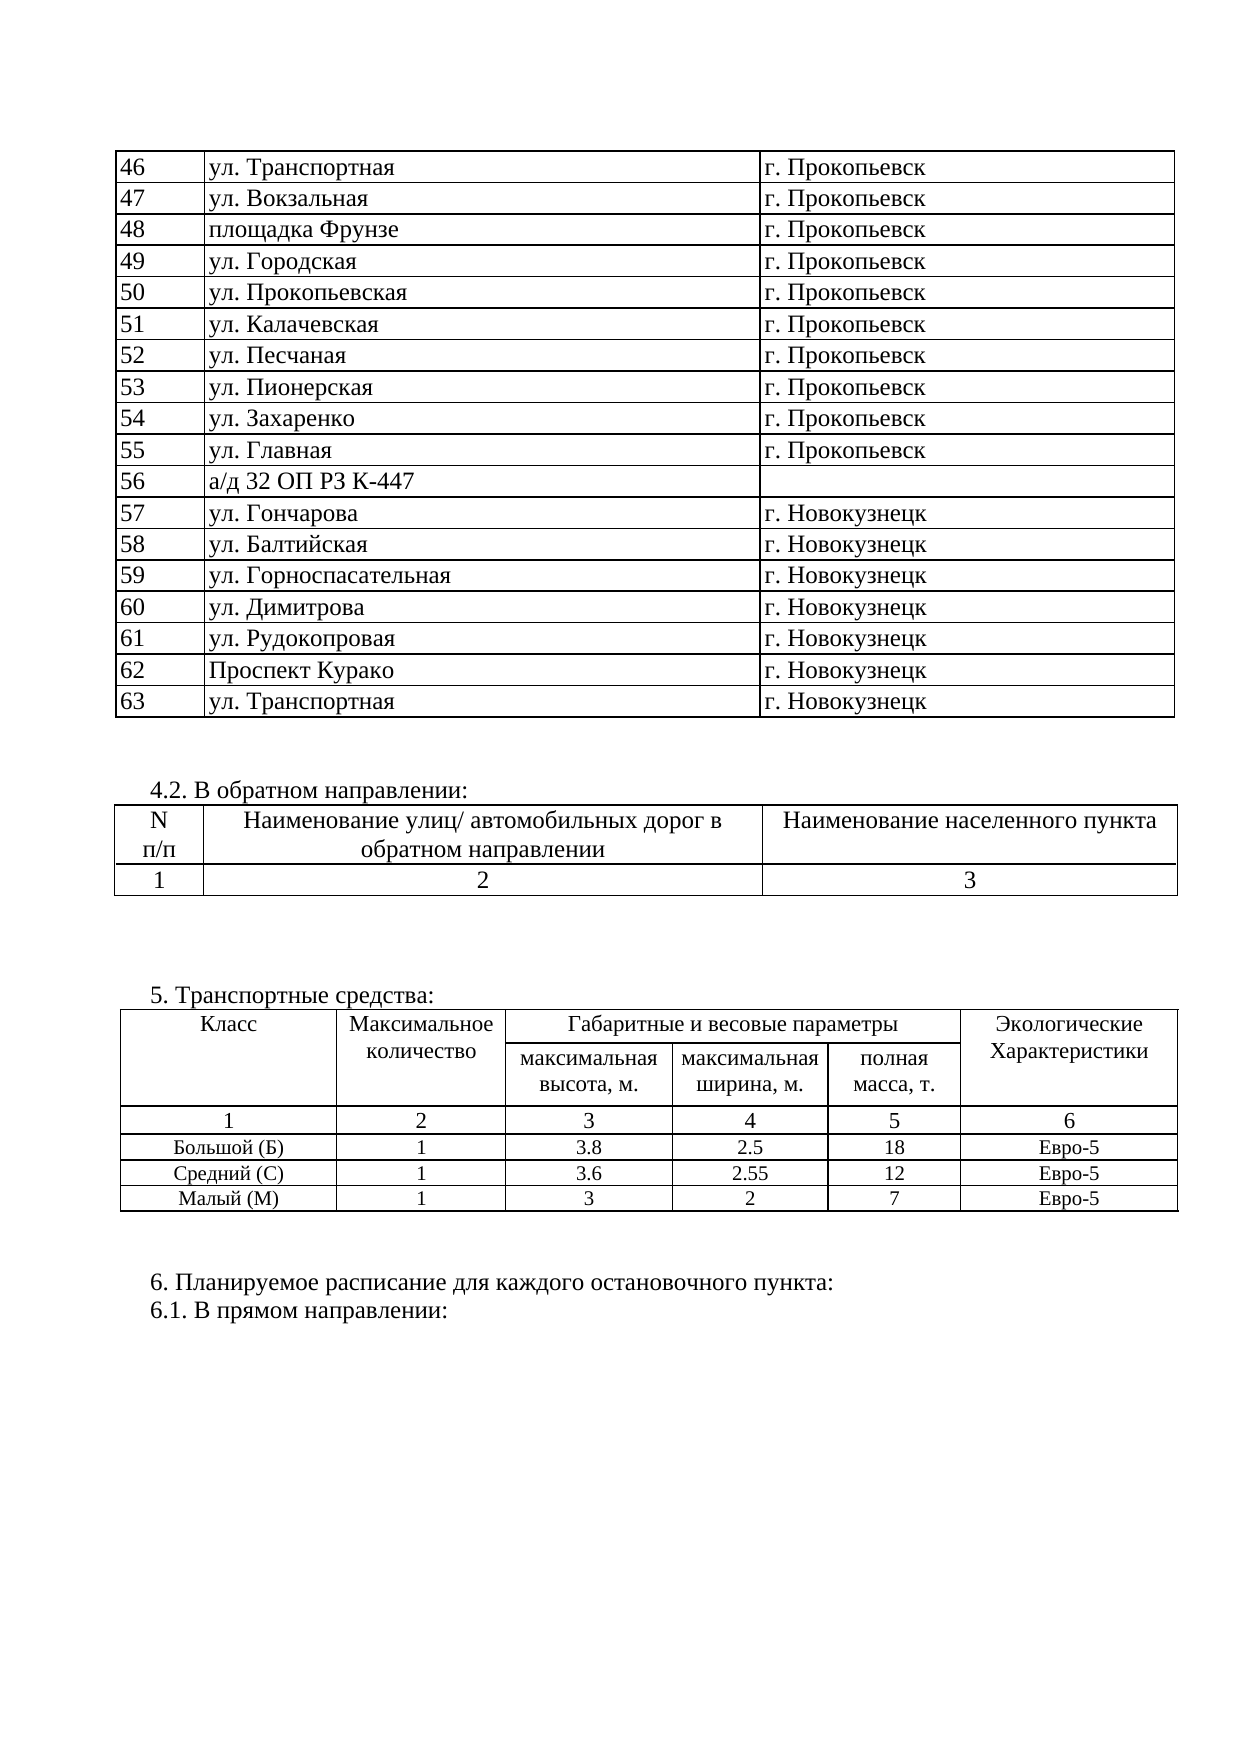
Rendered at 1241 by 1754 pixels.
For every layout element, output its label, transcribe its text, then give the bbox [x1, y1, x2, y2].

table_cell ул. Городская [205, 246, 759, 276]
table_cell 63 [117, 686, 204, 716]
table_cell 59 [117, 561, 204, 590]
table_cell г. Прокопьевск [761, 183, 1174, 213]
text 4.2. В обратном направлении: [150, 775, 1090, 804]
table_cell г. Прокопьевск [761, 152, 1174, 181]
table_cell 18 [829, 1135, 960, 1159]
table_cell максимальная высота, м. [506, 1044, 672, 1105]
table_cell 56 [117, 466, 204, 496]
table_cell ул. Горноспасательная [205, 561, 759, 590]
table_cell г. Новокузнецк [761, 561, 1174, 590]
table_cell 51 [117, 309, 204, 339]
table_cell 3.8 [506, 1135, 672, 1159]
table_cell ул. Калачевская [205, 309, 759, 339]
table_cell 62 [117, 655, 204, 685]
table_cell 5 [829, 1107, 960, 1133]
table_cell 47 [117, 183, 204, 213]
table_cell ул. Транспортная [205, 686, 759, 716]
table_cell 1 [337, 1161, 505, 1184]
table_cell г. Новокузнецк [761, 529, 1174, 559]
table_cell [761, 466, 1174, 496]
table_cell 54 [117, 403, 204, 433]
text 6. Планируемое расписание для каждого остановочного пункта: [150, 1267, 1090, 1296]
table_header Класс [121, 1010, 336, 1105]
table_cell 1 [337, 1135, 505, 1159]
table_cell 2 [204, 865, 762, 894]
table_cell ул. Вокзальная [205, 183, 759, 213]
table_cell ул. Пионерская [205, 372, 759, 402]
table_cell Проспект Курако [205, 655, 759, 685]
table_cell 61 [117, 623, 204, 653]
table_cell 6 [961, 1107, 1177, 1133]
table_header Наименование улиц/ автомобильных дорог в обратном направлении [204, 806, 762, 863]
table_header Максимальное количество [337, 1010, 505, 1105]
table_cell 7 [829, 1186, 960, 1210]
table_cell ул. Рудокопровая [205, 623, 759, 653]
table_cell г. Прокопьевск [761, 372, 1174, 402]
table_cell 57 [117, 498, 204, 527]
table_header Габаритные и весовые параметры [506, 1010, 960, 1042]
table_cell ул. Гончарова [205, 498, 759, 527]
table_cell г. Прокопьевск [761, 309, 1174, 339]
table_cell г. Новокузнецк [761, 623, 1174, 653]
table_cell площадка Фрунзе [205, 215, 759, 244]
table_cell максимальная ширина, м. [673, 1044, 827, 1105]
table_cell г. Новокузнецк [761, 686, 1174, 716]
table_cell 52 [117, 340, 204, 370]
table_cell ул. Димитрова [205, 592, 759, 622]
table_header N п/п [115, 806, 203, 863]
table_cell 3 [506, 1107, 672, 1133]
table_cell 1 [115, 864, 203, 894]
table_cell Малый (М) [121, 1186, 336, 1210]
table_cell г. Прокопьевск [761, 215, 1174, 244]
table_cell 2.5 [673, 1135, 827, 1159]
table_cell г. Прокопьевск [761, 277, 1174, 307]
table_cell 1 [337, 1186, 505, 1210]
table_cell ул. Балтийская [205, 529, 759, 559]
text 5. Транспортные средства: [150, 980, 1090, 1009]
table_cell Евро-5 [961, 1135, 1177, 1159]
table_cell 3 [506, 1186, 672, 1210]
table_cell г. Новокузнецк [761, 655, 1174, 685]
table_cell г. Прокопьевск [761, 435, 1174, 464]
table_cell г. Прокопьевск [761, 403, 1174, 433]
table_header Наименование населенного пункта [763, 806, 1177, 863]
table_cell 3 [763, 863, 1177, 894]
table_cell 49 [117, 246, 204, 276]
table_cell 58 [117, 529, 204, 559]
table_cell ул. Захаренко [205, 403, 759, 433]
table_cell г. Новокузнецк [761, 498, 1174, 527]
table_cell 48 [117, 215, 204, 244]
table_cell 4 [673, 1107, 827, 1133]
table_cell 2 [337, 1107, 505, 1133]
table_cell 55 [117, 435, 204, 464]
table_cell Евро-5 [961, 1186, 1177, 1210]
table_cell ул. Главная [205, 435, 759, 464]
table_cell Евро-5 [961, 1161, 1177, 1184]
table_cell Средний (С) [121, 1161, 336, 1184]
table_cell 46 [117, 152, 204, 181]
table_cell а/д 32 ОП РЗ К-447 [205, 466, 759, 496]
table_cell 1 [121, 1107, 336, 1133]
table_cell 12 [829, 1161, 960, 1184]
table_cell 2 [673, 1186, 827, 1210]
table_cell 60 [117, 592, 204, 622]
table_cell полная масса, т. [829, 1044, 960, 1105]
table_cell ул. Песчаная [205, 340, 759, 370]
text 6.1. В прямом направлении: [150, 1296, 1090, 1324]
table_cell Большой (Б) [121, 1135, 336, 1159]
table_cell г. Прокопьевск [761, 340, 1174, 370]
table_cell 3.6 [506, 1161, 672, 1184]
table_cell 50 [117, 277, 204, 307]
table_cell 2.55 [673, 1161, 827, 1184]
table_cell г. Прокопьевск [761, 246, 1174, 276]
table_cell ул. Прокопьевская [205, 277, 759, 307]
table_cell г. Новокузнецк [761, 592, 1174, 622]
table_cell ул. Транспортная [205, 152, 759, 181]
table_cell 53 [117, 372, 204, 402]
table_header Экологические Характеристики [961, 1010, 1177, 1105]
